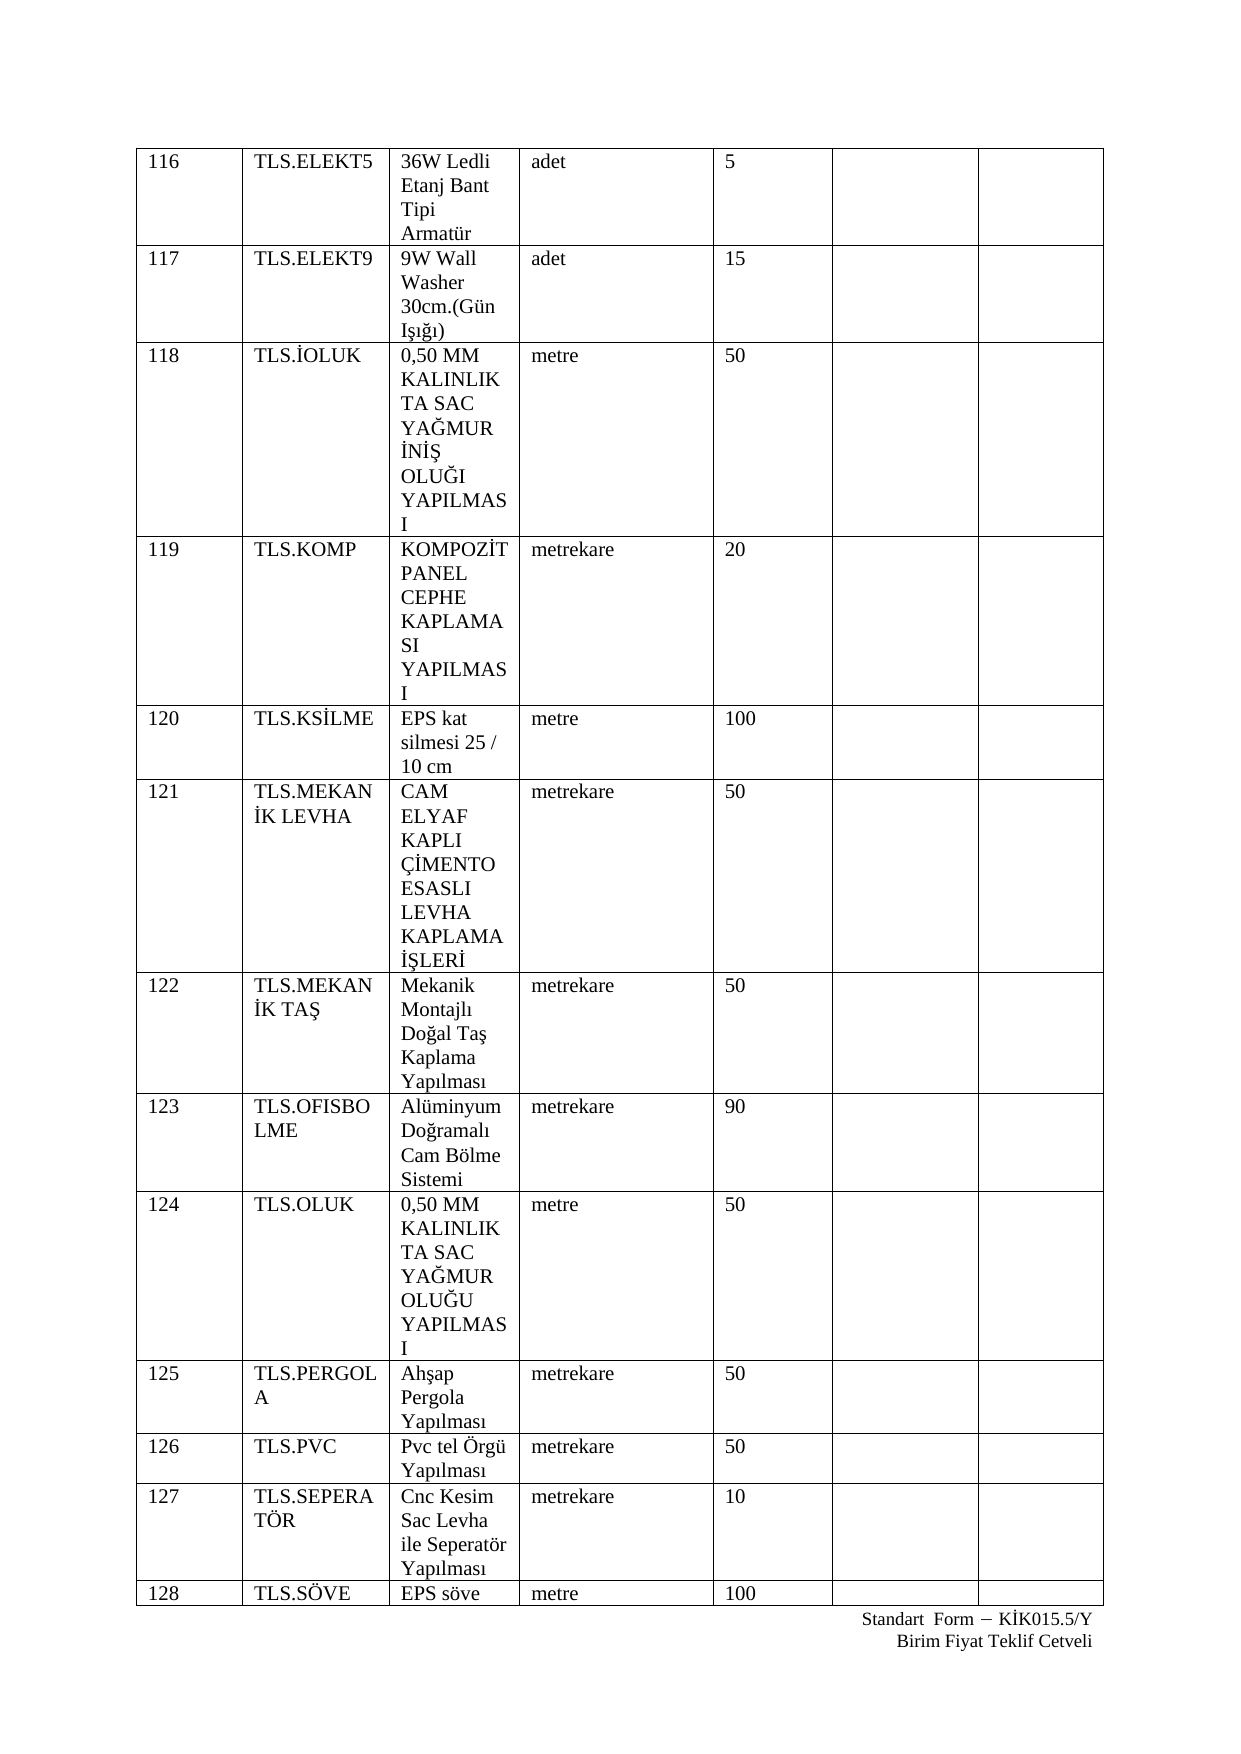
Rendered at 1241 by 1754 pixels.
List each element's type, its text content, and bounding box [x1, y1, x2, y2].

table_cell [833, 1581, 978, 1605]
table_cell KOMPOZİT PANEL CEPHE KAPLAMASI YAPILMASI [390, 537, 519, 705]
table_cell TLS.KOMP [243, 537, 389, 705]
table_cell 122 [137, 973, 242, 1093]
table_cell [979, 1581, 1103, 1605]
table_cell 50 [714, 1361, 832, 1433]
table_cell 127 [137, 1484, 242, 1580]
table_cell Cnc Kesim Sac Levha ile Seperatör Yapılması [390, 1484, 519, 1580]
table_cell [833, 246, 978, 342]
table_cell 5 [714, 149, 832, 245]
table_cell metre [520, 1192, 713, 1360]
table_cell 20 [714, 537, 832, 705]
table_cell TLS.SÖVE [243, 1581, 389, 1605]
table_cell TLS.SEPERATÖR [243, 1484, 389, 1580]
table_cell [979, 149, 1103, 245]
table_cell 121 [137, 780, 242, 972]
table_cell 50 [714, 780, 832, 972]
table_cell [833, 1434, 978, 1482]
table_cell 123 [137, 1094, 242, 1191]
table_cell 128 [137, 1581, 242, 1605]
table_cell [979, 343, 1103, 536]
table_cell TLS.KSİLME [243, 706, 389, 778]
table_cell [833, 1361, 978, 1433]
table_cell [979, 780, 1103, 972]
table_cell metre [520, 343, 713, 536]
table_cell 50 [714, 1434, 832, 1482]
table_cell [979, 706, 1103, 778]
table_cell TLS.PVC [243, 1434, 389, 1482]
table_cell 126 [137, 1434, 242, 1482]
table_cell [979, 1434, 1103, 1482]
table_cell TLS.OFISBOLME [243, 1094, 389, 1191]
table_cell [979, 246, 1103, 342]
table_cell CAM ELYAF KAPLI ÇİMENTO ESASLI LEVHA KAPLAMA İŞLERİ [390, 780, 519, 972]
table_cell [833, 149, 978, 245]
table_cell 116 [137, 149, 242, 245]
table_cell 15 [714, 246, 832, 342]
table_cell 0,50 MM KALINLIKTA SAC YAĞMUR OLUĞU YAPILMASI [390, 1192, 519, 1360]
table_cell Ahşap Pergola Yapılması [390, 1361, 519, 1433]
table_cell metrekare [520, 1484, 713, 1580]
table_cell metrekare [520, 1094, 713, 1191]
table_cell 90 [714, 1094, 832, 1191]
table_cell [833, 1192, 978, 1360]
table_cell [390, 1581, 519, 1605]
table_cell 124 [137, 1192, 242, 1360]
table_cell Pvc tel Örgü Yapılması [390, 1434, 519, 1482]
table_cell [979, 973, 1103, 1093]
table_cell [979, 1484, 1103, 1580]
table_cell 100 [714, 1581, 832, 1605]
table_cell 0,50 MM KALINLIKTA SAC YAĞMUR İNİŞ OLUĞI YAPILMASI [390, 343, 519, 536]
table_cell [979, 537, 1103, 705]
table_cell 10 [714, 1484, 832, 1580]
table_cell 50 [714, 973, 832, 1093]
table_cell [833, 343, 978, 536]
table_cell [833, 706, 978, 778]
table_cell [979, 1361, 1103, 1433]
table_cell metre [520, 706, 713, 778]
table_cell TLS.ELEKT5 [243, 149, 389, 245]
table_cell 119 [137, 537, 242, 705]
table_cell adet [520, 246, 713, 342]
table_cell Mekanik Montajlı Doğal Taş Kaplama Yapılması [390, 973, 519, 1093]
table_cell adet [520, 149, 713, 245]
table_cell EPS kat silmesi 25 / 10 cm [390, 706, 519, 778]
table_cell [833, 537, 978, 705]
table_cell metrekare [520, 537, 713, 705]
table_cell TLS.ELEKT9 [243, 246, 389, 342]
table_cell metrekare [520, 973, 713, 1093]
table_cell metre [520, 1581, 713, 1605]
table_cell 9W Wall Washer 30cm.(Gün Işığı) [390, 246, 519, 342]
table_cell metrekare [520, 1361, 713, 1433]
table_cell TLS.OLUK [243, 1192, 389, 1360]
table_cell [979, 1094, 1103, 1191]
table_cell [833, 973, 978, 1093]
table_cell 118 [137, 343, 242, 536]
table_cell 50 [714, 343, 832, 536]
table_cell TLS.İOLUK [243, 343, 389, 536]
table_cell TLS.MEKANİK LEVHA [243, 780, 389, 972]
table_cell metrekare [520, 780, 713, 972]
table_cell TLS.PERGOLA [243, 1361, 389, 1433]
table_cell [979, 1192, 1103, 1360]
table_cell [833, 1484, 978, 1580]
table_cell 36W Ledli Etanj Bant Tipi Armatür [390, 149, 519, 245]
table_cell TLS.MEKANİK TAŞ [243, 973, 389, 1093]
table_cell 125 [137, 1361, 242, 1433]
table_cell 117 [137, 246, 242, 342]
table_cell 50 [714, 1192, 832, 1360]
table_cell 100 [714, 706, 832, 778]
table_cell [833, 780, 978, 972]
table_cell 120 [137, 706, 242, 778]
table_cell Alüminyum Doğramalı Cam Bölme Sistemi [390, 1094, 519, 1191]
table_cell [833, 1094, 978, 1191]
table_cell metrekare [520, 1434, 713, 1482]
